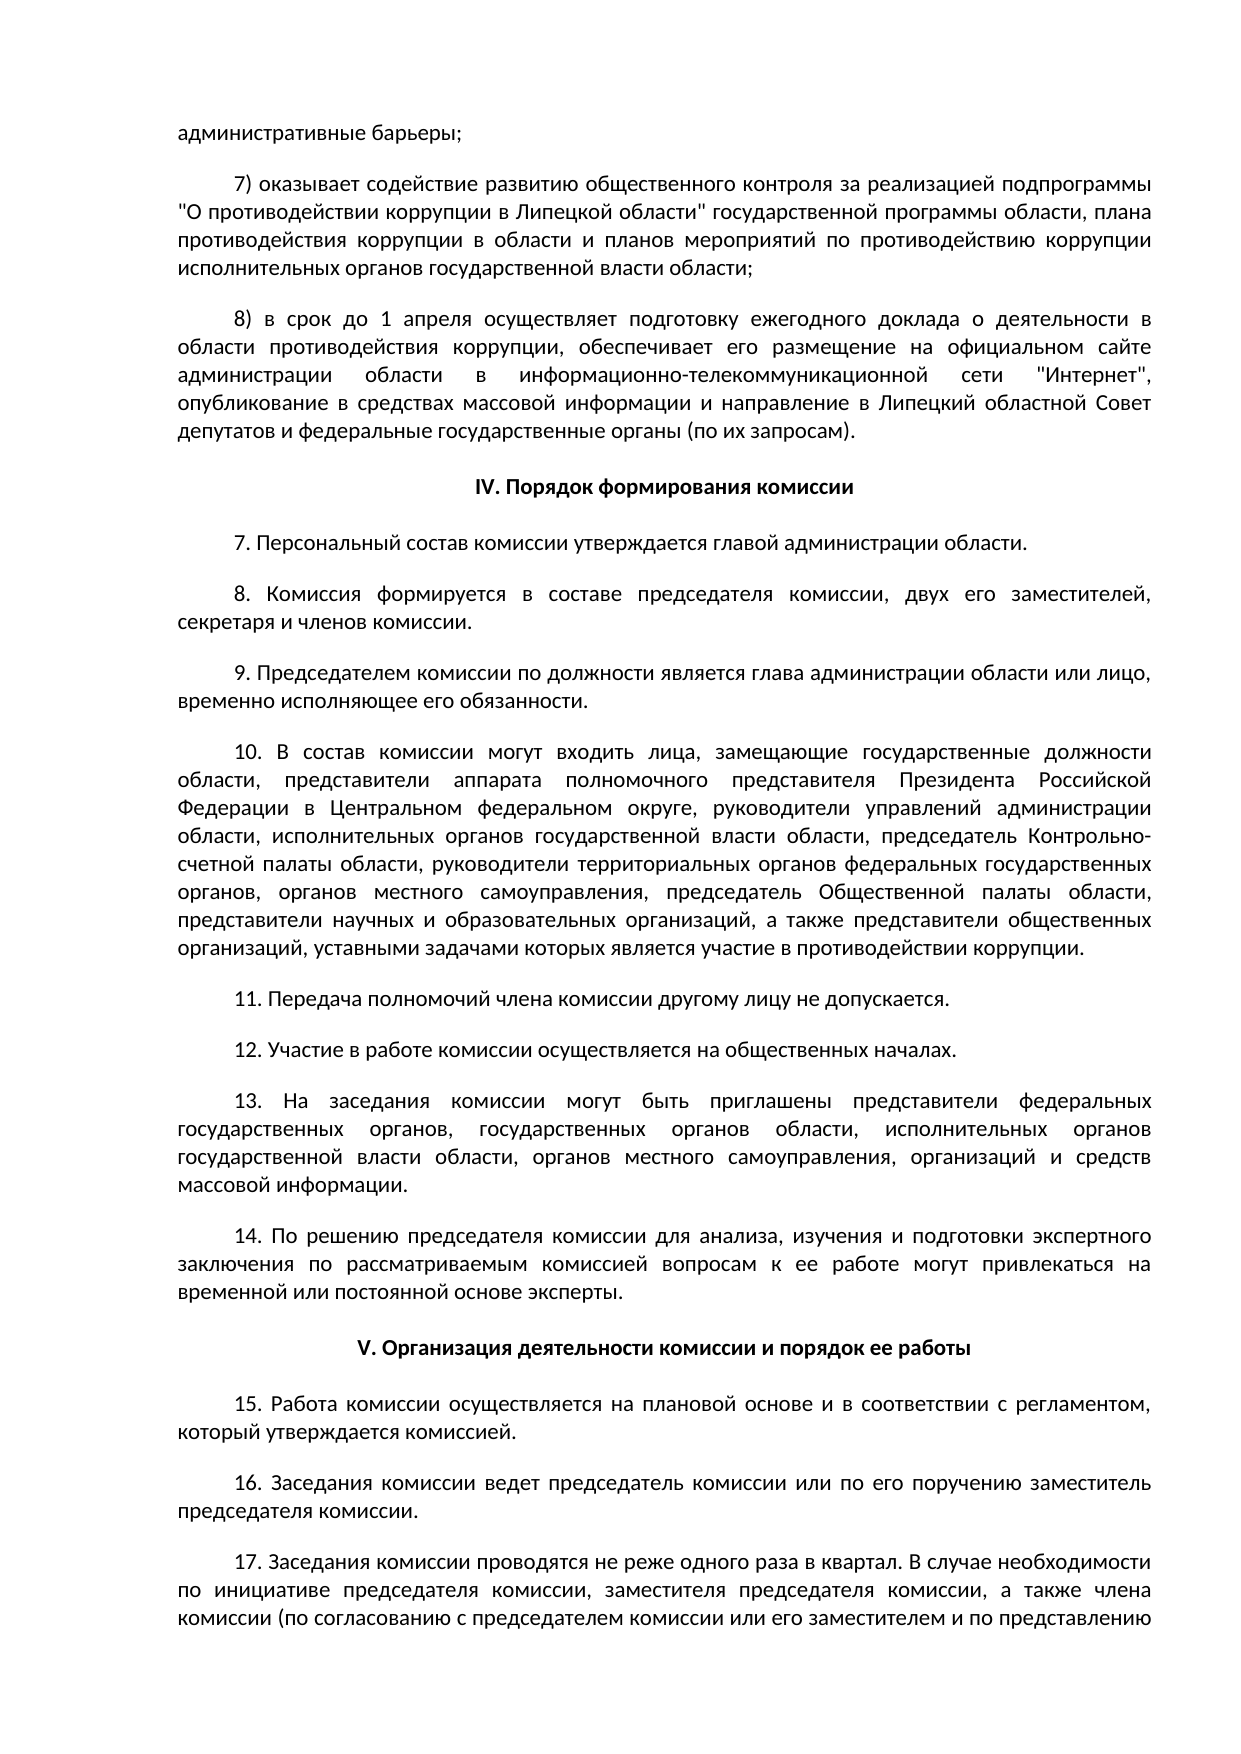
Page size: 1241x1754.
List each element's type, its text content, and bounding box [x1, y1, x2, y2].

text 9. Председателем комиссии по должности является глава администрации области или лицо, временно исполняющее его обязанности. [177, 658, 1152, 714]
text 16. Заседания комиссии ведет председатель комиссии или по его поручению заместитель председателя комиссии. [177, 1468, 1152, 1524]
text 13. На заседания комиссии могут быть приглашены представители федеральных государственных органов, государственных органов области, исполнительных органов государственной власти области, органов местного самоуправления, организаций и средств массовой информации. [177, 1086, 1152, 1198]
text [177, 118, 1152, 146]
text 15. Работа комиссии осуществляется на плановой основе и в соответствии с регламентом, который утверждается комиссией. [177, 1389, 1152, 1445]
text 14. По решению председателя комиссии для анализа, изучения и подготовки экспертного заключения по рассматриваемым комиссией вопросам к ее работе могут привлекаться на временной или постоянной основе эксперты. [177, 1221, 1152, 1305]
text 12. Участие в работе комиссии осуществляется на общественных началах. [177, 1035, 1152, 1063]
text 7. Персональный состав комиссии утверждается главой администрации области. [177, 528, 1152, 556]
text 7) оказывает содействие развитию общественного контроля за реализацией подпрограммы "О противодействии коррупции в Липецкой области" государственной программы области, плана противодействия коррупции в области и планов мероприятий по противодействию коррупции исполнительных органов государственной власти области; [177, 169, 1152, 281]
title IV. Порядок формирования комиссии [177, 472, 1152, 500]
text 11. Передача полномочий члена комиссии другому лицу не допускается. [177, 984, 1152, 1012]
text 8. Комиссия формируется в составе председателя комиссии, двух его заместителей, секретаря и членов комиссии. [177, 579, 1152, 635]
text 8) в срок до 1 апреля осуществляет подготовку ежегодного доклада о деятельности в области противодействия коррупции, обеспечивает его размещение на официальном сайте администрации области в информационно-телекоммуникационной сети "Интернет", опубликование в средствах массовой информации и направление в Липецкий областной Совет депутатов и федеральные государственные органы (по их запросам). [177, 304, 1152, 444]
title V. Организация деятельности комиссии и порядок ее работы [177, 1333, 1152, 1361]
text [177, 1547, 1152, 1631]
text 10. В состав комиссии могут входить лица, замещающие государственные должности области, представители аппарата полномочного представителя Президента Российской Федерации в Центральном федеральном округе, руководители управлений администрации области, исполнительных органов государственной власти области, председатель Контрольно-счетной палаты области, руководители территориальных органов федеральных государственных органов, органов местного самоуправления, председатель Общественной палаты области, представители научных и образовательных организаций, а также представители общественных организаций, уставными задачами которых является участие в противодействии коррупции. [177, 737, 1152, 961]
